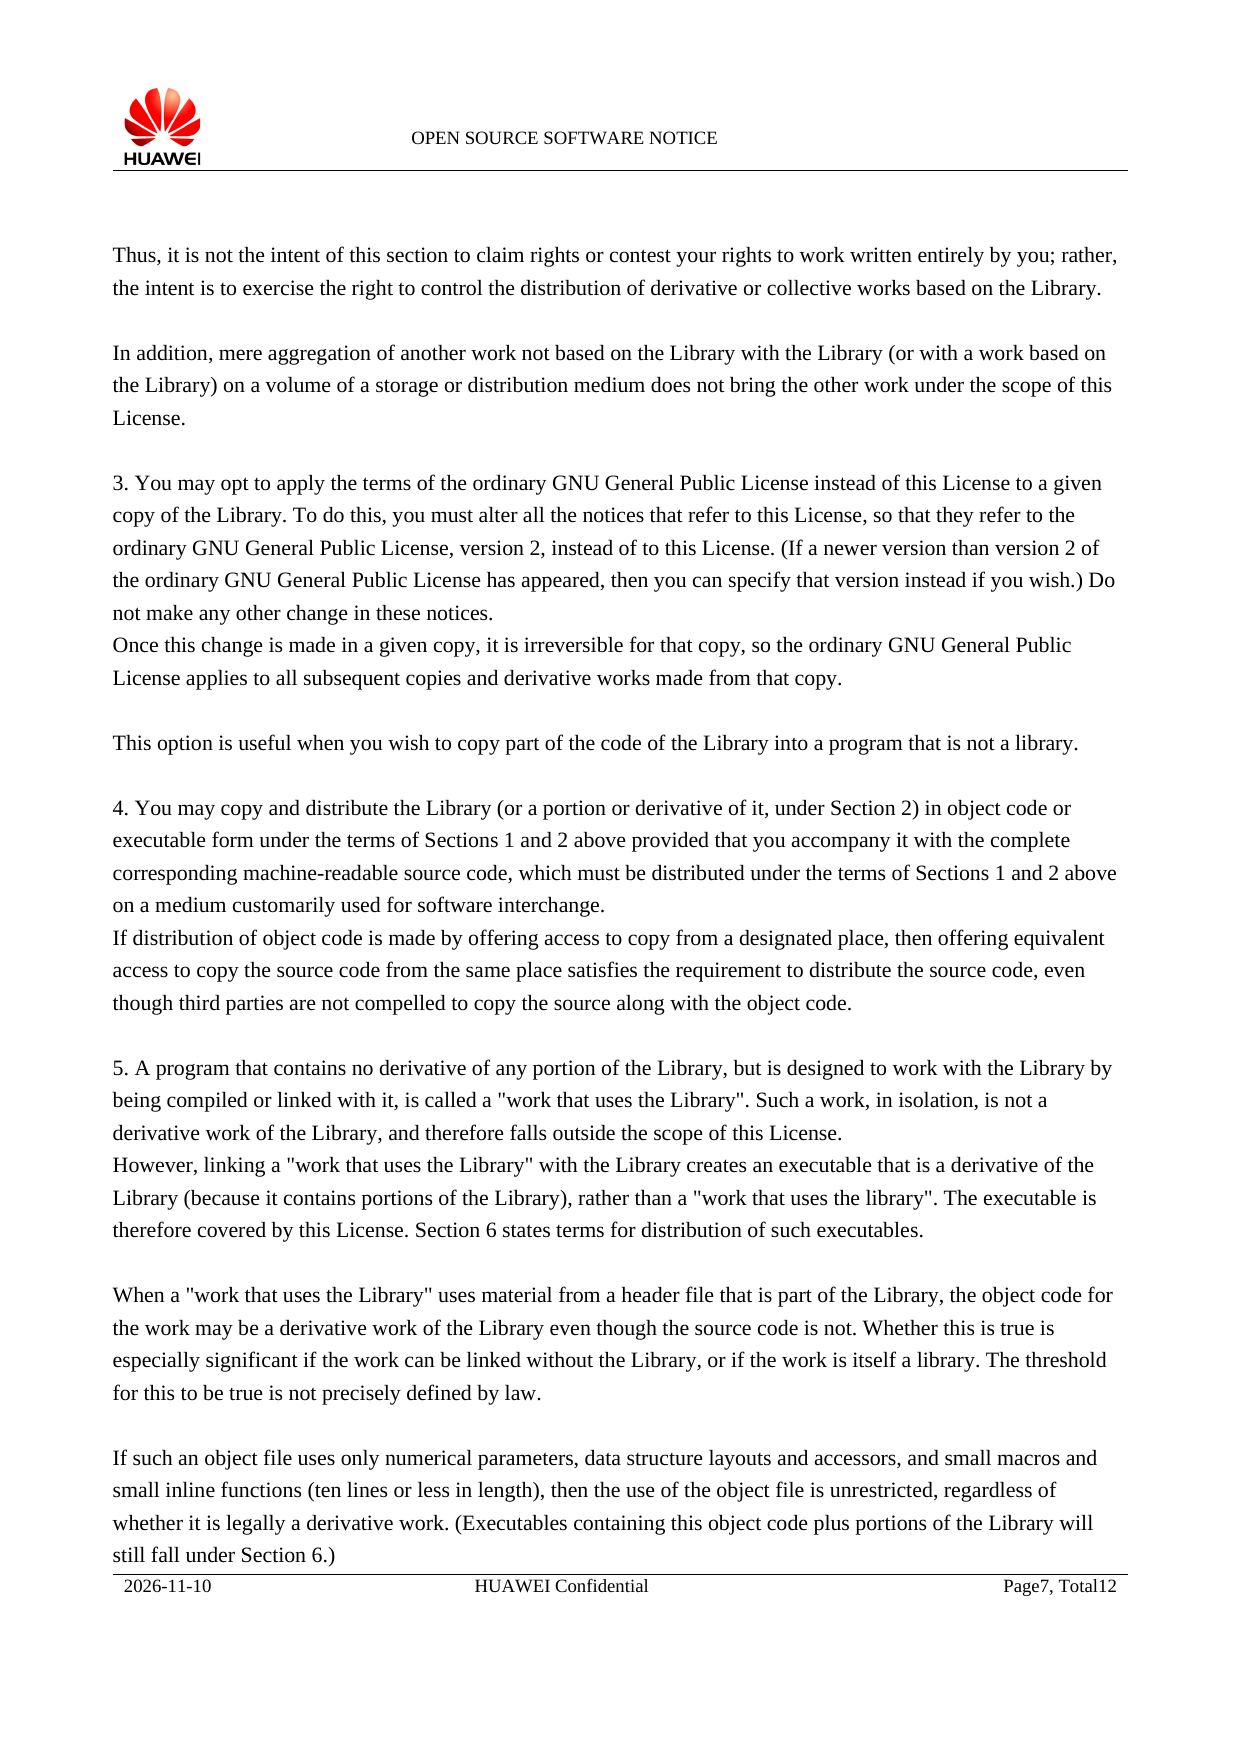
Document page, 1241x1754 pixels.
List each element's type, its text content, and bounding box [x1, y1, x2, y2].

picture [124, 88, 201, 165]
